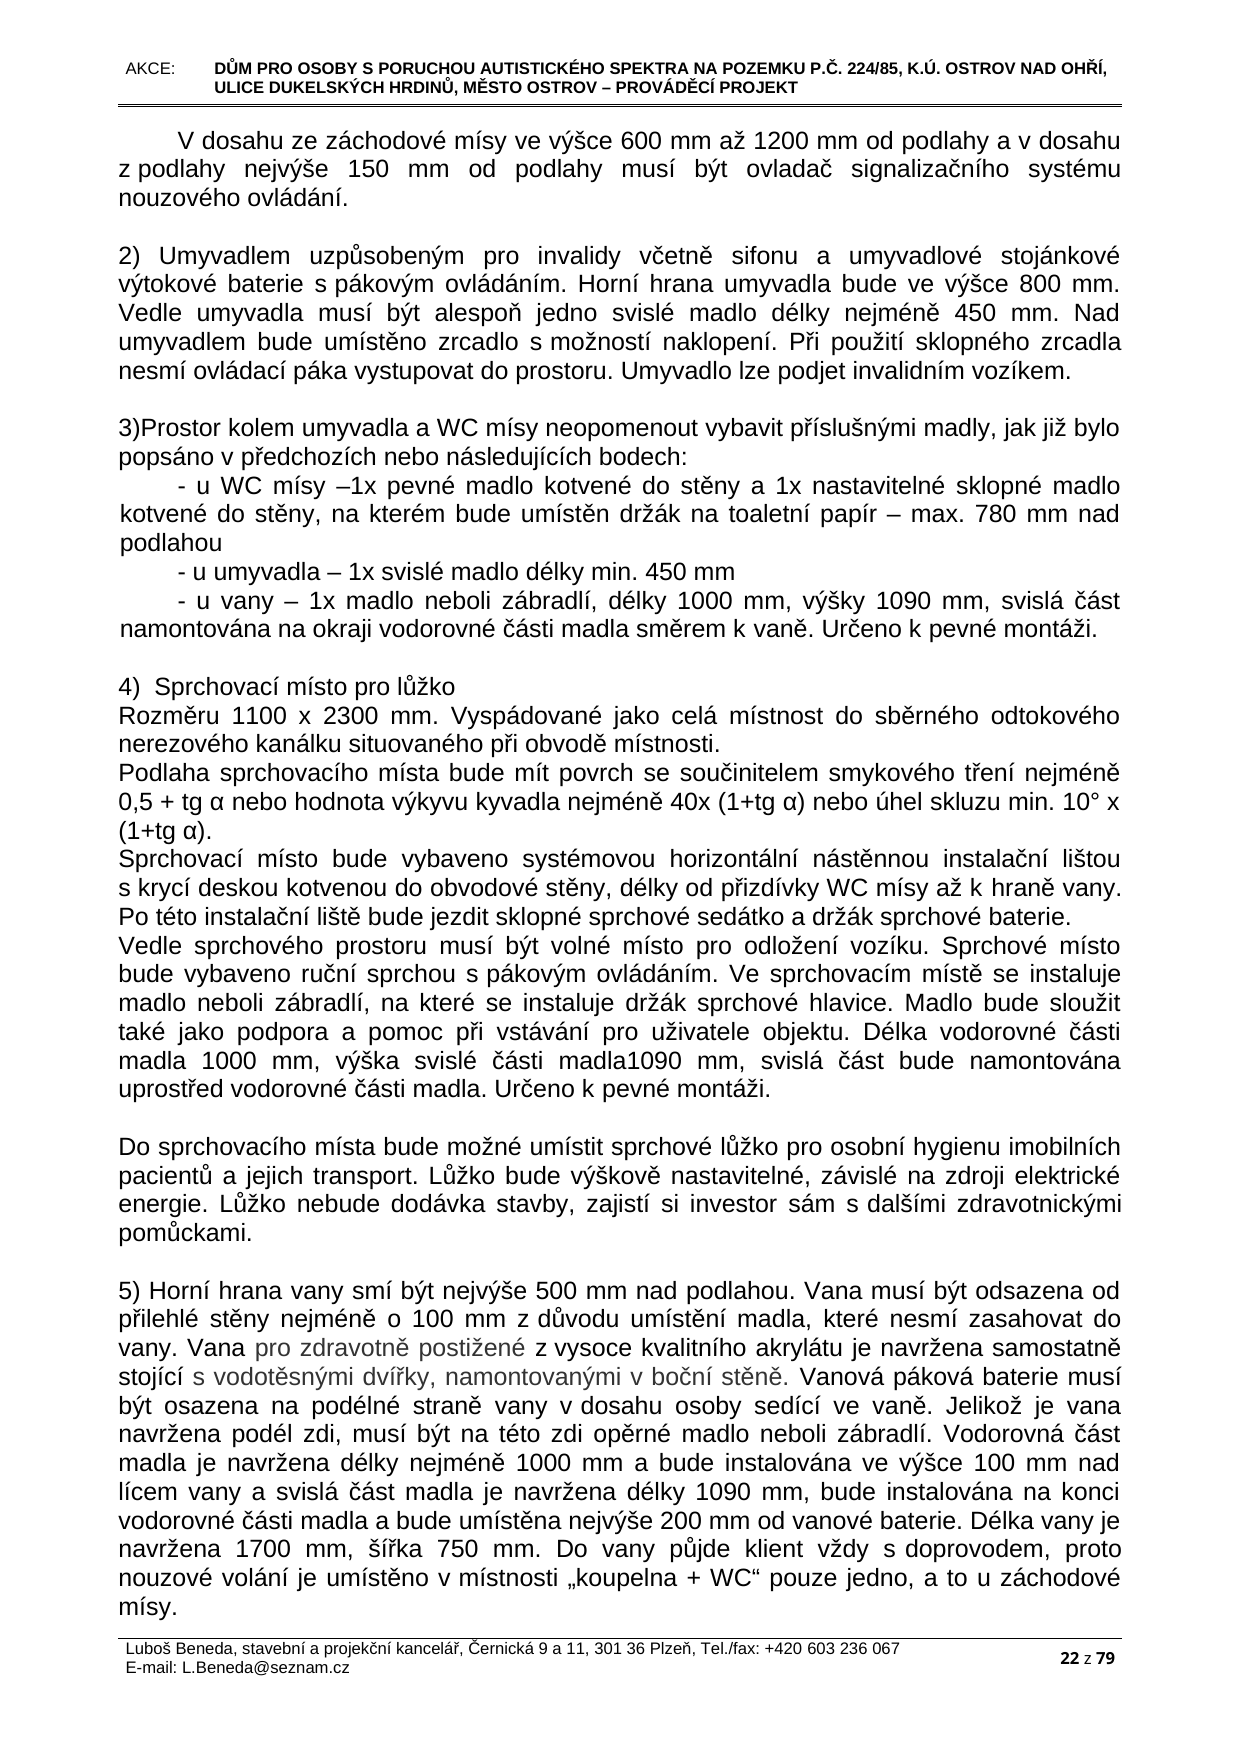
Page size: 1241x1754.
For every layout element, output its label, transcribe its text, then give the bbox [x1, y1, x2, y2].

text 2) Umyvadlem uzpůsobeným pro invalidy včetně sifonu a umyvadlové stojánkové výtokové baterie s pákovým ovládáním. Horní hrana umyvadla bude ve výšce 800 mm. Vedle umyvadla musí být alespoň jedno svislé madlo délky nejméně 450 mm. Nad umyvadlem bude umístěno zrcadlo s možností naklopení. Při použití sklopného zrcadla nesmí ovládací páka vystupovat do prostoru. Umyvadlo lze podjet invalidním vozíkem. [118, 241, 1122, 384]
text 3)Prostor kolem umyvadla a WC mísy neopomenout vybavit příslušnými madly, jak již bylo popsáno v předchozích nebo následujících bodech: [118, 413, 1122, 471]
text V dosahu ze záchodové mísy ve výšce 600 mm až 1200 mm od podlahy a v dosahu z podlahy nejvýše 150 mm od podlahy musí být ovladač signalizačního systému nouzového ovládání. [118, 126, 1122, 212]
text - u umyvadla – 1x svislé madlo délky min. 450 mm [119, 557, 1122, 586]
text Do sprchovacího místa bude možné umístit sprchové lůžko pro osobní hygienu imobilních pacientů a jejich transport. Lůžko bude výškově nastavitelné, závislé na zdroji elektrické energie. Lůžko nebude dodávka stavby, zajistí si investor sám s dalšími zdravotnickými pomůckami. [118, 1132, 1122, 1247]
text Sprchovací místo bude vybaveno systémovou horizontální nástěnnou instalační lištou s krycí deskou kotvenou do obvodové stěny, délky od přizdívky WC mísy až k hraně vany. Po této instalační liště bude jezdit sklopné sprchové sedátko a držák sprchové baterie. [118, 844, 1122, 931]
text 4) Sprchovací místo pro lůžko [118, 672, 1122, 701]
text Rozměru 1100 x 2300 mm. Vyspádované jako celá místnost do sběrného odtokového nerezového kanálku situovaného při obvodě místnosti. [118, 701, 1122, 758]
text Vedle sprchového prostoru musí být volné místo pro odložení vozíku. Sprchové místo bude vybaveno ruční sprchou s pákovým ovládáním. Ve sprchovacím místě se instaluje madlo neboli zábradlí, na které se instaluje držák sprchové hlavice. Madlo bude sloužit také jako podpora a pomoc při vstávání pro uživatele objektu. Délka vodorovné části madla 1000 mm, výška svislé části madla1090 mm, svislá část bude namontována uprostřed vodorovné části madla. Určeno k pevné montáži. [118, 931, 1122, 1103]
text - u vany – 1x madlo neboli zábradlí, délky 1000 mm, výšky 1090 mm, svislá část namontována na okraji vodorovné části madla směrem k vaně. Určeno k pevné montáži. [119, 586, 1122, 643]
text - u WC mísy –1x pevné madlo kotvené do stěny a 1x nastavitelné sklopné madlo kotvené do stěny, na kterém bude umístěn držák na toaletní papír – max. 780 mm nad podlahou [119, 471, 1122, 557]
text Podlaha sprchovacího místa bude mít povrch se součinitelem smykového tření nejméně 0,5 + tg α nebo hodnota výkyvu kyvadla nejméně 40x (1+tg α) nebo úhel skluzu min. 10° x (1+tg α). [118, 758, 1122, 844]
text 5) Horní hrana vany smí být nejvýše 500 mm nad podlahou. Vana musí být odsazena od přilehlé stěny nejméně o 100 mm z důvodu umístění madla, které nesmí zasahovat do vany. Vana pro zdravotně postižené z vysoce kvalitního akrylátu je navržena samostatně stojící s vodotěsnými dvířky, namontovanými v boční stěně. Vanová páková baterie musí být osazena na podélné straně vany v dosahu osoby sedící ve vaně. Jelikož je vana navržena podél zdi, musí být na této zdi opěrné madlo neboli zábradlí. Vodorovná část madla je navržena délky nejméně 1000 mm a bude instalována ve výšce 100 mm nad lícem vany a svislá část madla je navržena délky 1090 mm, bude instalována na konci vodorovné části madla a bude umístěna nejvýše 200 mm od vanové baterie. Délka vany je navržena 1700 mm, šířka 750 mm. Do vany půjde klient vždy s doprovodem, proto nouzové volání je umístěno v místnosti „koupelna + WC“ pouze jedno, a to u záchodové mísy. [118, 1276, 1122, 1621]
